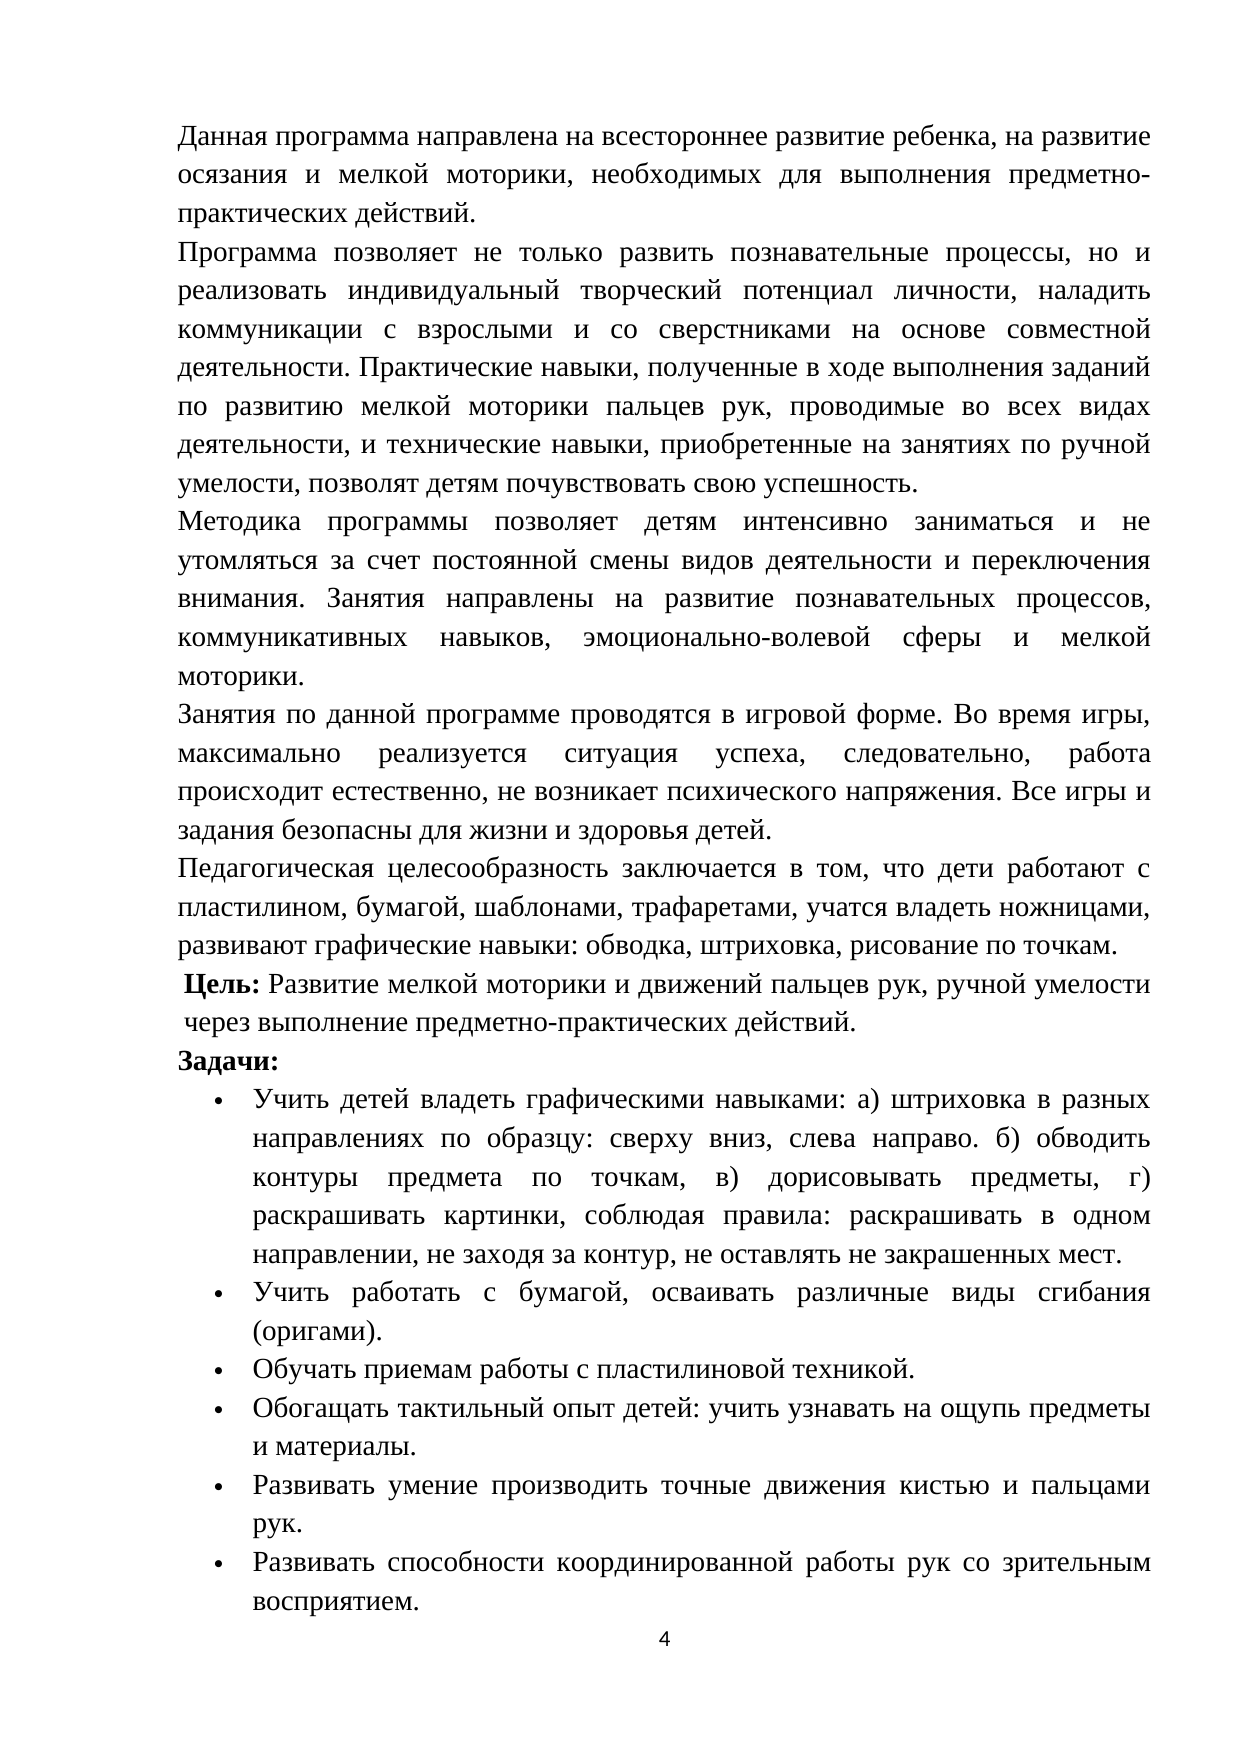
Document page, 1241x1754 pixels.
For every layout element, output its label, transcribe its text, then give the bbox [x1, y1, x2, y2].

text Занятия по данной программе проводятся в игровой форме. Во время игры, максимально реализуется ситуация успеха, следовательно, работа происходит естественно, не возникает психического напряжения. Все игры и задания безопасны для жизни и здоровья детей. [177, 696, 1152, 845]
text Задачи: [177, 1043, 1152, 1077]
list Обогащать тактильный опыт детей: учить узнавать на ощупь предметы и материалы. [215, 1390, 1152, 1462]
text Педагогическая целесообразность заключается в том, что дети работают с пластилином, бумагой, шаблонами, трафаретами, учатся владеть ножницами, развивают графические навыки: обводка, штриховка, рисование по точкам. [177, 850, 1152, 961]
text Цель: Развитие мелкой моторики и движений пальцев рук, ручной умелости через выполнение предметно-практических действий. [183, 966, 1152, 1038]
list Обучать приемам работы с пластилиновой техникой. [215, 1351, 1152, 1385]
text Данная программа направлена на всестороннее развитие ребенка, на развитие осязания и мелкой моторики, необходимых для выполнения предметно-практических действий. [177, 118, 1152, 229]
list Развивать способности координированной работы рук со зрительным восприятием. [215, 1544, 1152, 1616]
list Учить детей владеть графическими навыками: а) штриховка в разных направлениях по образцу: сверху вниз, слева направо. б) обводить контуры предмета по точкам, в) дорисовывать предметы, г) раскрашивать картинки, соблюдая правила: раскрашивать в одном направлении, не заходя за контур, не оставлять не закрашенных мест. [215, 1082, 1152, 1269]
list Учить работать с бумагой, осваивать различные виды сгибания (оригами). [215, 1274, 1152, 1346]
text Методика программы позволяет детям интенсивно заниматься и не утомляться за счет постоянной смены видов деятельности и переключения внимания. Занятия направлены на развитие познавательных процессов, коммуникативных навыков, эмоционально-волевой сферы и мелкой моторики. [177, 503, 1152, 691]
text Программа позволяет не только развить познавательные процессы, но и реализовать индивидуальный творческий потенциал личности, наладить коммуникации с взрослыми и со сверстниками на основе совместной деятельности. Практические навыки, полученные в ходе выполнения заданий по развитию мелкой моторики пальцев рук, проводимые во всех видах деятельности, и технические навыки, приобретенные на занятиях по ручной умелости, позволят детям почувствовать свою успешность. [177, 234, 1152, 498]
list Развивать умение производить точные движения кистью и пальцами рук. [215, 1467, 1152, 1539]
